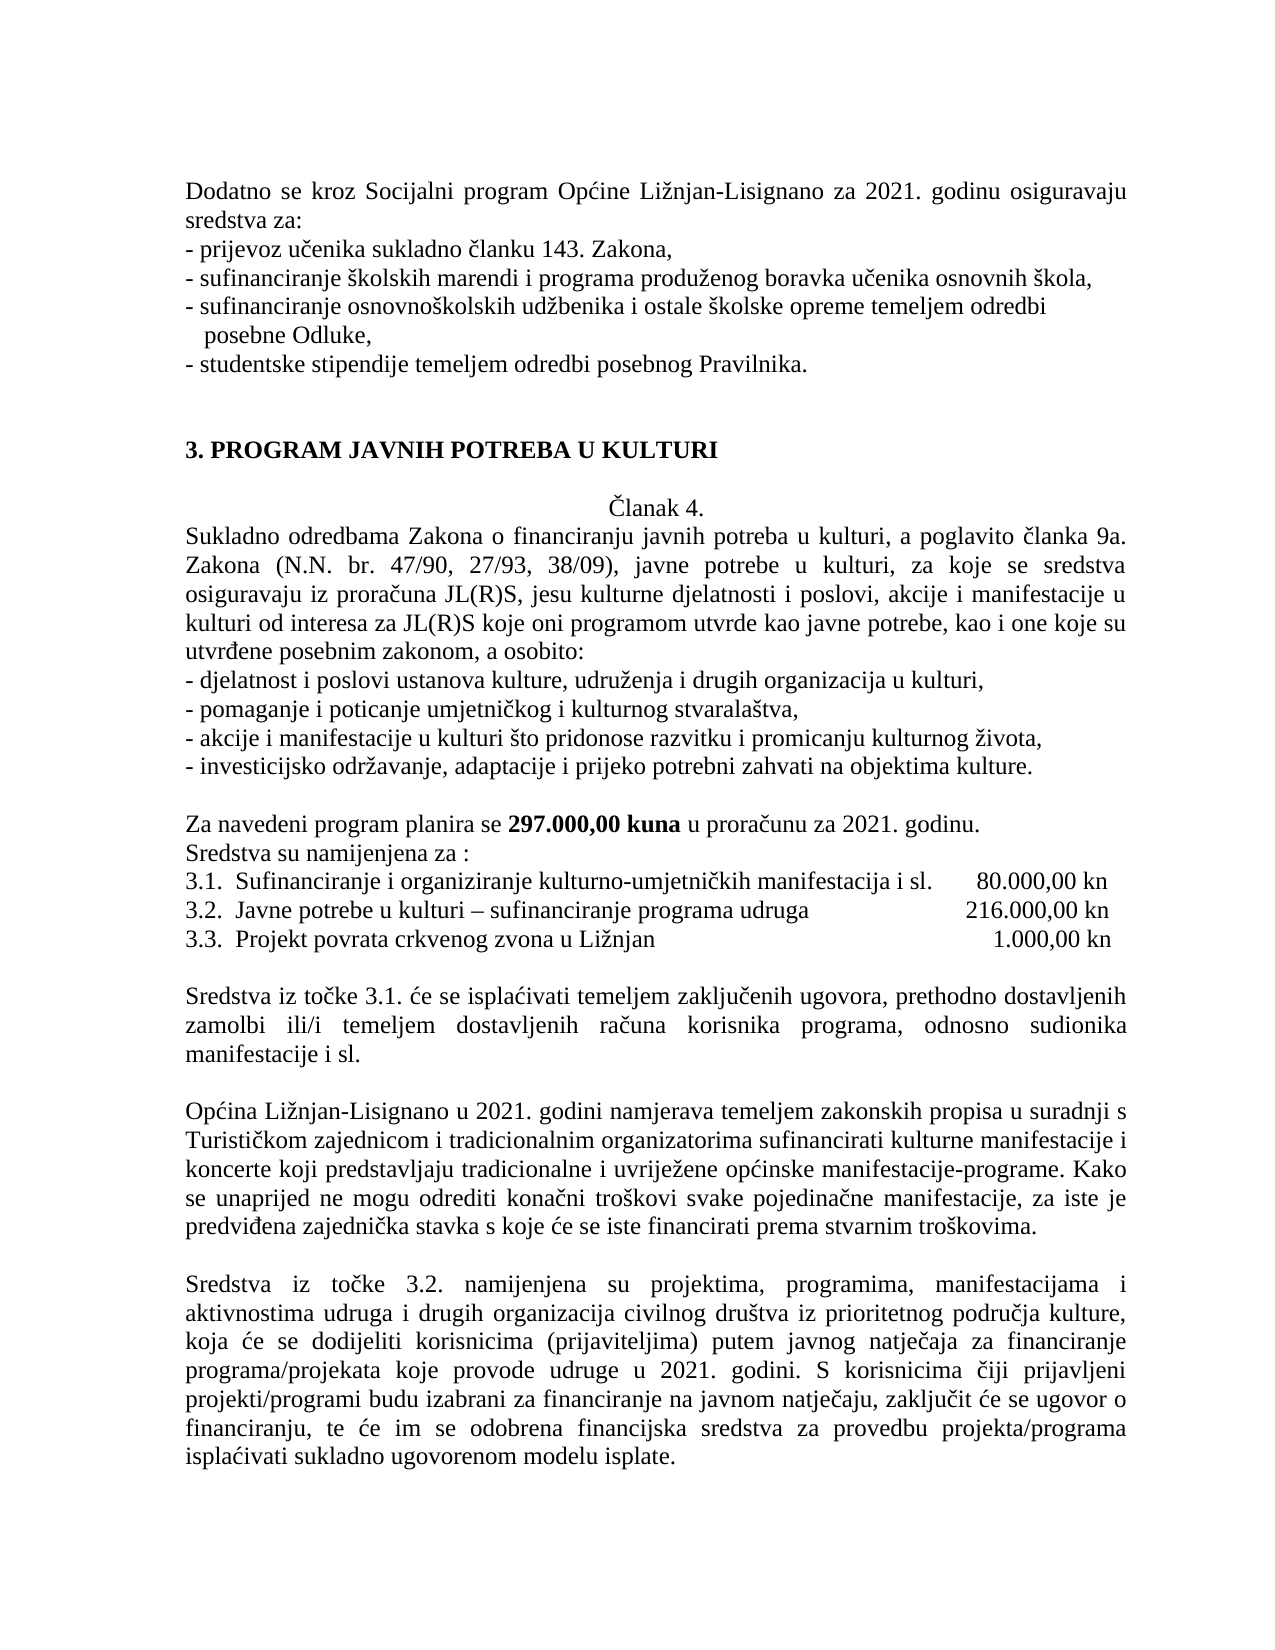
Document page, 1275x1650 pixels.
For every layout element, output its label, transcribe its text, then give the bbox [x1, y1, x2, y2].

text - akcije i manifestacije u kulturi što pridonose razvitku i promicanju kulturnog života, [185, 723, 1127, 751]
text - sufinanciranje osnovnoškolskih udžbenika i ostale školske opreme temeljem odredbi [185, 291, 1127, 320]
text Dodatno se kroz Socijalni program Općine Ližnjan-Lisignano za 2021. godinu osiguravaju sredstva za: [185, 176, 1127, 234]
text - investicijsko održavanje, adaptacije i prijeko potrebni zahvati na objektima kulture. [185, 751, 1127, 780]
text Općina Ližnjan-Lisignano u 2021. godini namjerava temeljem zakonskih propisa u suradnji s Turističkom zajednicom i tradicionalnim organizatorima sufinancirati kulturne manifestacije i koncerte koji predstavljaju tradicionalne i uvriježene općinske manifestacije-programe. Kako se unaprijed ne mogu odrediti konačni troškovi svake pojedinačne manifestacije, za iste je predviđena zajednička stavka s koje će se iste financirati prema stvarnim troškovima. [185, 1096, 1127, 1240]
text Sukladno odredbama Zakona o financiranju javnih potreba u kulturi, a poglavito članka 9a. Zakona (N.N. br. 47/90, 27/93, 38/09), javne potrebe u kulturi, za koje se sredstva osiguravaju iz proračuna JL(R)S, jesu kulturne djelatnosti i poslovi, akcije i manifestacije u kulturi od interesa za JL(R)S koje oni programom utvrde kao javne potrebe, kao i one koje su utvrđene posebnim zakonom, a osobito: [185, 521, 1127, 665]
text Sredstva iz točke 3.1. će se isplaćivati temeljem zaključenih ugovora, prethodno dostavljenih zamolbi ili/i temeljem dostavljenih računa korisnika programa, odnosno sudionika manifestacije i sl. [185, 981, 1127, 1068]
text Članak 4. [185, 493, 1127, 521]
text 3.3. Projekt povrata crkvenog zvona u Ližnjan 1.000,00 kn [185, 924, 1127, 953]
text Sredstva su namijenjena za : [185, 838, 1127, 866]
text 3. PROGRAM JAVNIH POTREBA U KULTURI [185, 435, 1127, 464]
text - sufinanciranje školskih marendi i programa produženog boravka učenika osnovnih škola, [185, 263, 1127, 291]
text - pomaganje i poticanje umjetničkog i kulturnog stvaralaštva, [185, 694, 1127, 723]
text - djelatnost i poslovi ustanova kulture, udruženja i drugih organizacija u kulturi, [185, 665, 1127, 694]
text posebne Odluke, [185, 320, 1127, 349]
text 3.2. Javne potrebe u kulturi – sufinanciranje programa udruga 216.000,00 kn [185, 895, 1127, 924]
text 3.1. Sufinanciranje i organiziranje kulturno-umjetničkih manifestacija i sl. 80.000,00 kn [185, 866, 1127, 895]
text Sredstva iz točke 3.2. namijenjena su projektima, programima, manifestacijama i aktivnostima udruga i drugih organizacija civilnog društva iz prioritetnog područja kulture, koja će se dodijeliti korisnicima (prijaviteljima) putem javnog natječaja za financiranje programa/projekata koje provode udruge u 2021. godini. S korisnicima čiji prijavljeni projekti/programi budu izabrani za financiranje na javnom natječaju, zaključit će se ugovor o financiranju, te će im se odobrena financijska sredstva za provedbu projekta/programa isplaćivati sukladno ugovorenom modelu isplate. [185, 1269, 1127, 1470]
text Za navedeni program planira se 297.000,00 kuna u proračunu za 2021. godinu. [185, 809, 1127, 838]
text - prijevoz učenika sukladno članku 143. Zakona, [185, 234, 1127, 263]
text - studentske stipendije temeljem odredbi posebnog Pravilnika. [185, 349, 1127, 378]
